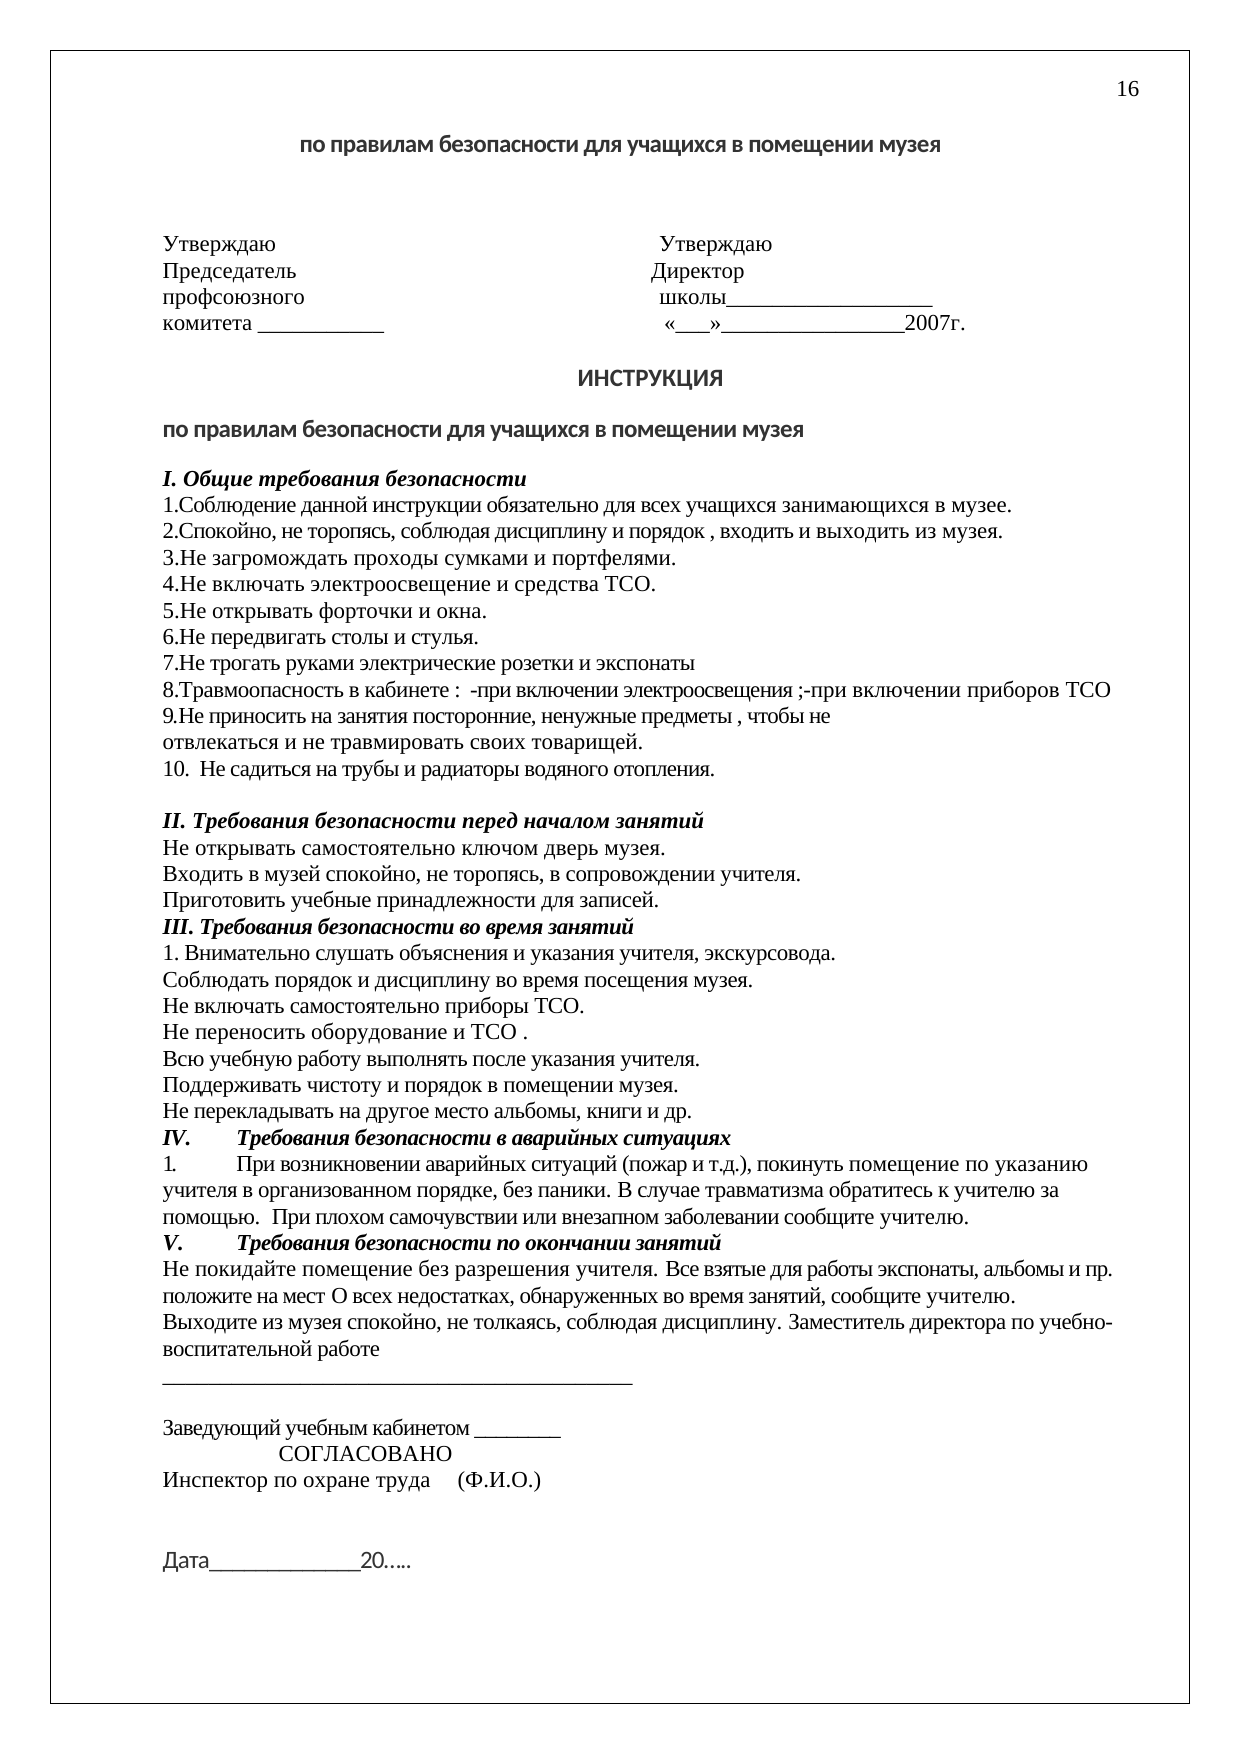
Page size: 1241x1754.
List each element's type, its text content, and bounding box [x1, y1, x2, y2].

text Приготовить учебные принадлежности для записей. [162, 887, 1139, 913]
text III. Требования безопасности во время занятий [162, 913, 1139, 939]
text Инспектор по охране труда (Ф.И.О.) [162, 1466, 1139, 1493]
text Утверждаю Утверждаю [162, 230, 1139, 257]
text 7.Не трогать руками электрические розетки и экспонаты [162, 649, 1139, 676]
text 8.Травмоопасность в кабинете : -при включении электроосвещения ;-при включении приборов ТСО [162, 676, 1139, 702]
text II. Требования безопасности перед началом занятий [162, 807, 1139, 834]
text по правилам безопасности для учащихся в помещении музея [162, 413, 1079, 444]
text Председатель Директор [162, 257, 1139, 283]
text Не перекладывать на другое место альбомы, книги и др. [162, 1097, 1139, 1124]
text 6.Не передвигать столы и стулья. [162, 623, 1139, 649]
text 1.Соблюдение данной инструкции обязательно для всех учащихся занимающихся в музее. [162, 491, 1139, 518]
text 10. Не садиться на трубы и радиаторы водяного отопления. [162, 755, 1139, 781]
text профсоюзного школы__________________ [162, 283, 1139, 309]
text 4.Не включать электроосвещение и средства ТСО. [162, 570, 1139, 597]
text Не включать самостоятельно приборы ТСО. [162, 992, 1139, 1018]
text Не покидайте помещение без разрешения учителя. Все взятые для работы экспонаты, альбомы и пр. положите на мест О всех недостатках, обнаруженных во время занятий, сообщите учителю. [162, 1256, 1139, 1308]
text Дата_____________20….. [162, 1544, 1139, 1574]
text ИНСТРУКЦИЯ [206, 362, 1079, 393]
text СОГЛАСОВАНО [162, 1440, 1139, 1466]
text 1. При возникновении аварийных ситуаций (пожар и т.д.), покинуть помещение по указанию учителя в организованном порядке, без паники. В случае травматизма обратитесь к учителю за помощью. При плохом самочувствии или внезапном заболевании сообщите учителю. [162, 1150, 1139, 1229]
text V. Требования безопасности по окончании занятий [162, 1229, 1139, 1256]
text Не переносить оборудование и ТСО . [162, 1018, 1139, 1045]
text комитета ___________ «___»________________2007г. [162, 309, 1139, 336]
text по правилам безопасности для учащихся в помещении музея [162, 128, 1079, 158]
text Выходите из музея спокойно, не толкаясь, соблюдая дисциплину. Заместитель директора по учебно-воспитательной работе [162, 1308, 1139, 1361]
text 5.Не открывать форточки и окна. [162, 597, 1139, 623]
text Соблюдать порядок и дисциплину во время посещения музея. [162, 966, 1139, 992]
text Всю учебную работу выполнять после указания учителя. [162, 1045, 1139, 1071]
text 1. Внимательно слушать объяснения и указания учителя, экскурсовода. [162, 939, 1139, 966]
text 2.Спокойно, не торопясь, соблюдая дисциплину и порядок , входить и выходить из музея. [162, 518, 1139, 544]
text 9.Не приносить на занятия посторонние, ненужные предметы , чтобы не отвлекаться и не травмировать своих товарищей. [162, 702, 1139, 755]
text I. Общие требования безопасности [162, 465, 1139, 491]
text _________________________________________ [162, 1361, 1139, 1387]
text Поддерживать чистоту и порядок в помещении музея. [162, 1071, 1139, 1097]
text Заведующий учебным кабинетом ________ [162, 1414, 1139, 1440]
text Не открывать самостоятельно ключом дверь музея. [162, 834, 1139, 860]
text 3.Не загромождать проходы сумками и портфелями. [162, 544, 1139, 570]
text IV. Требования безопасности в аварийных ситуациях [162, 1124, 1139, 1150]
text Входить в музей спокойно, не торопясь, в сопровождении учителя. [162, 860, 1139, 887]
